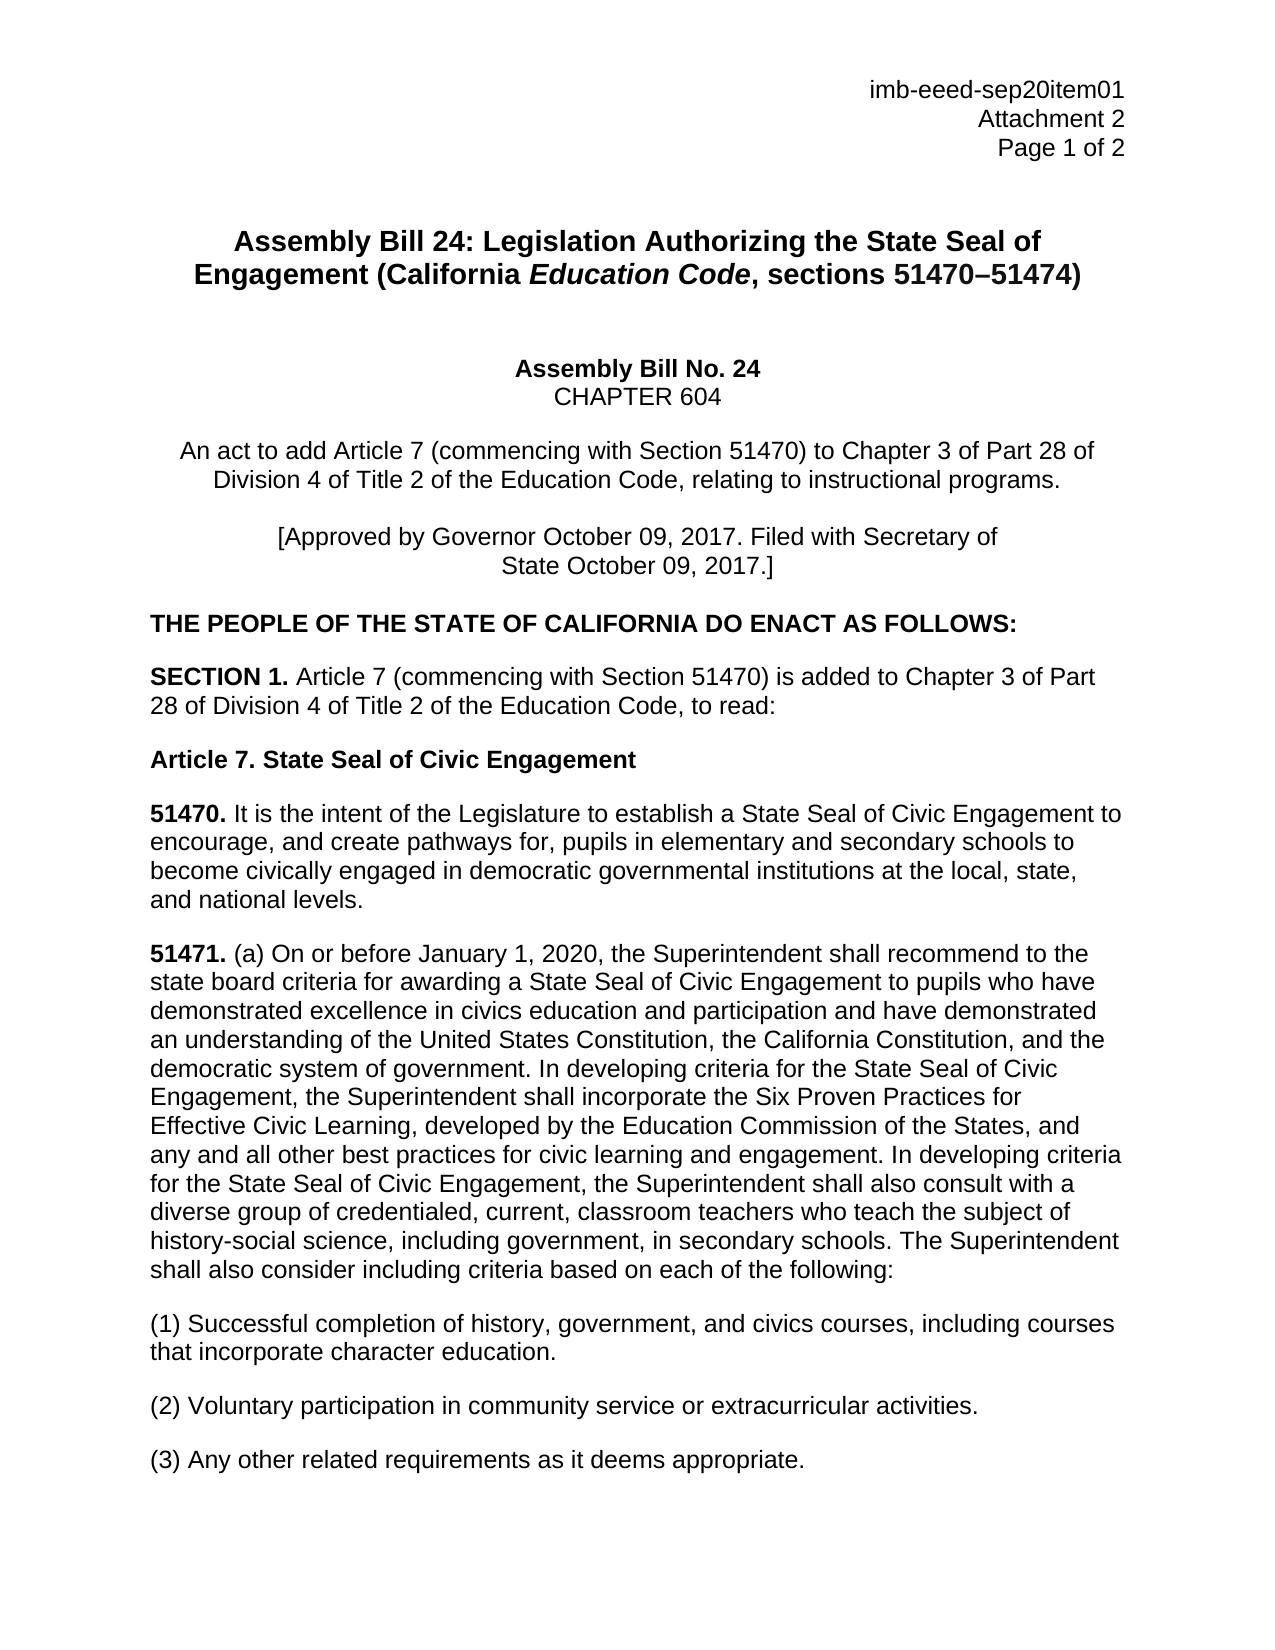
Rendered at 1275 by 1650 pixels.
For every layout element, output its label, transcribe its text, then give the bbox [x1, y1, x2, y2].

text (2) Voluntary participation in community service or extracurricular activities. [150, 1391, 1125, 1420]
text SECTION 1. Article 7 (commencing with Section 51470) is added to Chapter 3 of Part 28 of Division 4 of Title 2 of the Education Code, to read: [150, 662, 1125, 720]
text [Approved by Governor October 09, 2017. Filed with Secretary of State October 09, 2017.] [150, 522, 1125, 580]
text (3) Any other related requirements as it deems appropriate. [150, 1445, 1125, 1473]
text 51471. (a) On or before January 1, 2020, the Superintendent shall recommend to the state board criteria for awarding a State Seal of Civic Engagement to pupils who have demonstrated excellence in civics education and participation and have demonstrated an understanding of the United States Constitution, the California Constitution, and the democratic system of government. In developing criteria for the State Seal of Civic Engagement, the Superintendent shall incorporate the Six Proven Practices for Effective Civic Learning, developed by the Education Commission of the States, and any and all other best practices for civic learning and engagement. In developing criteria for the State Seal of Civic Engagement, the Superintendent shall also consult with a diverse group of credentialed, current, classroom teachers who teach the subject of history-social science, including government, in secondary schools. The Superintendent shall also consider including criteria based on each of the following: [150, 938, 1125, 1283]
text THE PEOPLE OF THE STATE OF CALIFORNIA DO ENACT AS FOLLOWS: [150, 580, 1125, 637]
text 51470. It is the intent of the Legislature to establish a State Seal of Civic Engagement to encourage, and create pathways for, pupils in elementary and secondary schools to become civically engaged in democratic governmental institutions at the local, state, and national levels. [150, 798, 1125, 913]
text (1) Successful completion of history, government, and civics courses, including courses that incorporate character education. [150, 1308, 1125, 1366]
subtitle Assembly Bill 24: Legislation Authorizing the State Seal of Engagement (California Education Code, sections 51470–51474) [150, 224, 1125, 291]
subtitle Article 7. State Seal of Civic Engagement [150, 745, 1125, 773]
text CHAPTER 604 [150, 382, 1125, 411]
text An act to add Article 7 (commencing with Section 51470) to Chapter 3 of Part 28 of Division 4 of Title 2 of the Education Code, relating to instructional programs. [150, 436, 1125, 522]
subtitle Assembly Bill No. 24 [150, 353, 1125, 382]
